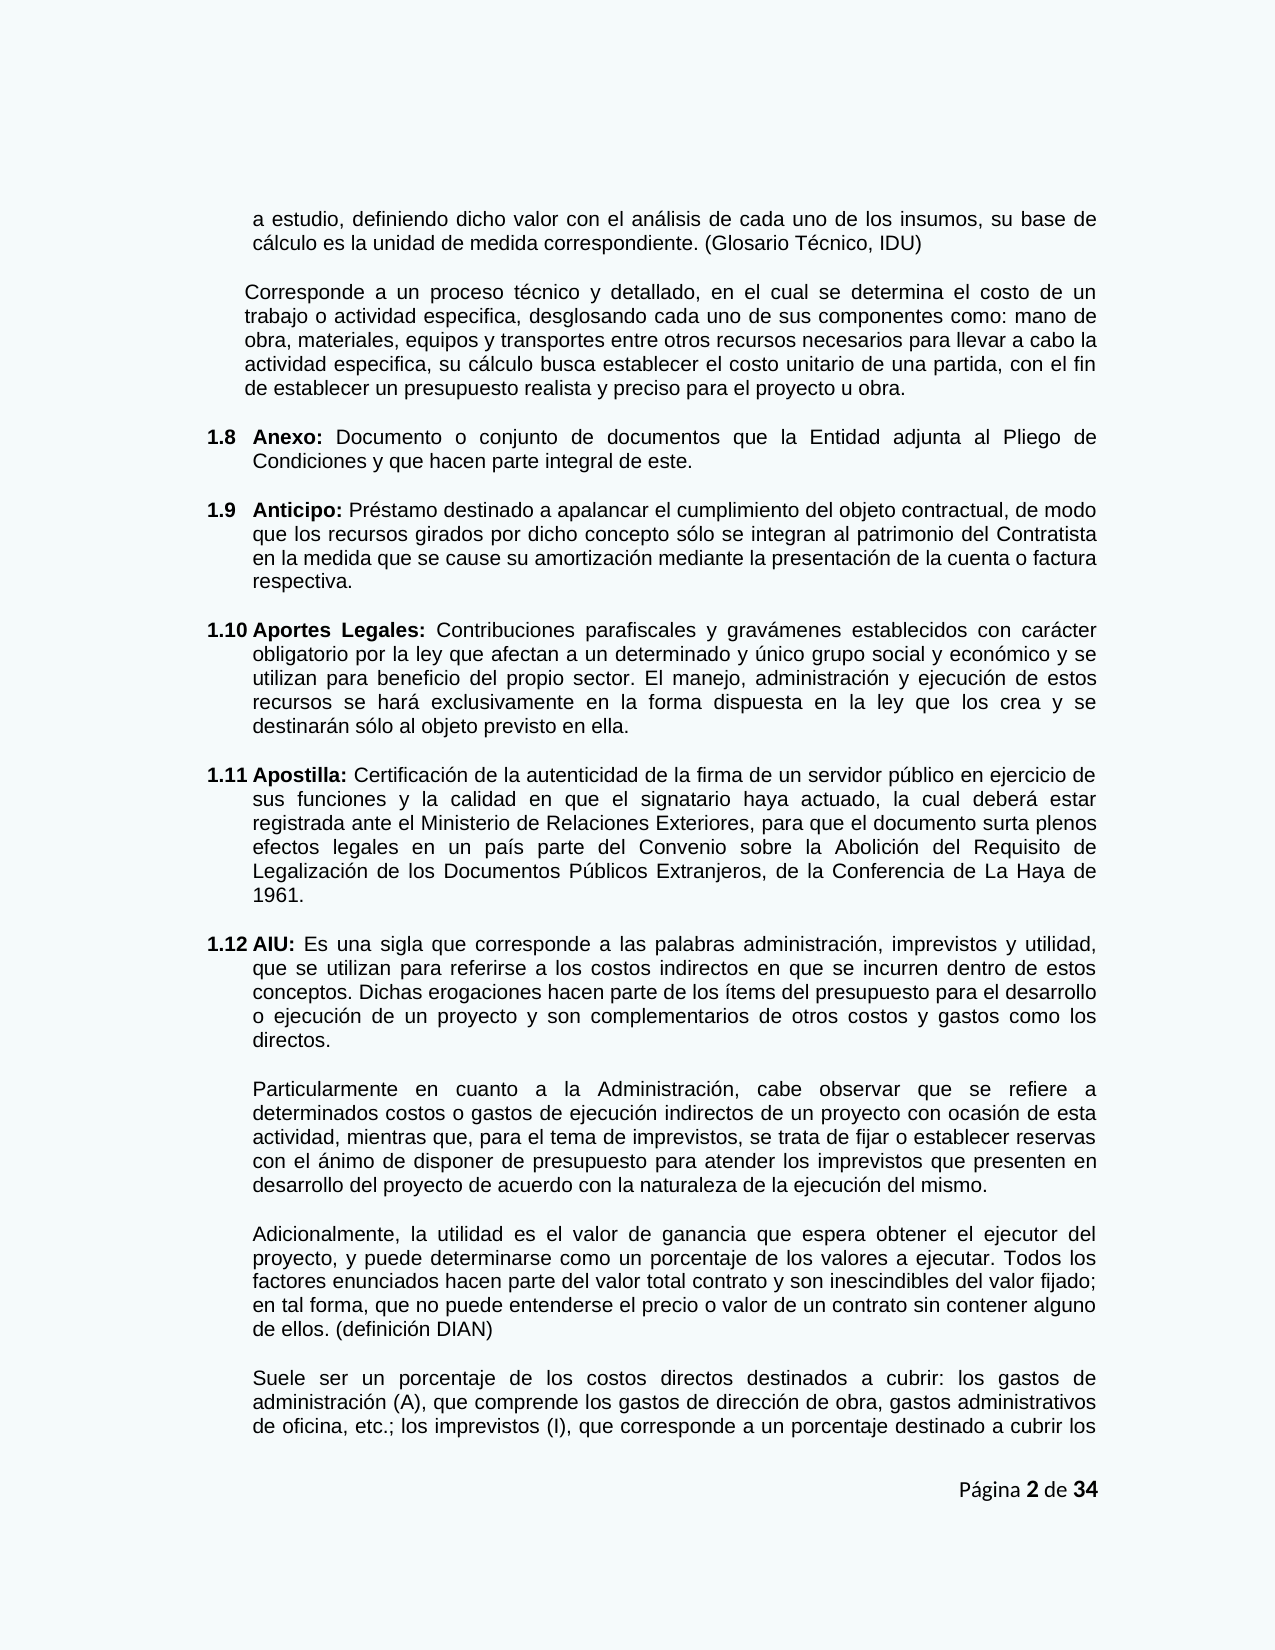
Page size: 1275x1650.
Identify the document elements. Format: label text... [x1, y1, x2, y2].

text Adicionalmente, la utilidad es el valor de ganancia que espera obtener el ejecutor del proyecto, y puede determinarse como un porcentaje de los valores a ejecutar. Todos los factores enunciados hacen parte del valor total contrato y son inescindibles del valor fijado; en tal forma, que no puede entenderse el precio o valor de un contrato sin contener alguno de ellos. (definición DIAN) [252, 1221, 1098, 1341]
text Particularmente en cuanto a la Administración, cabe observar que se refiere a determinados costos o gastos de ejecución indirectos de un proyecto con ocasión de esta actividad, mientras que, para el tema de imprevistos, se trata de fijar o establecer reservas con el ánimo de disponer de presupuesto para atender los imprevistos que presenten en desarrollo del proyecto de acuerdo con la naturaleza de la ejecución del mismo. [252, 1077, 1098, 1196]
list AIU: Es una sigla que corresponde a las palabras administración, imprevistos y utilidad, que se utilizan para referirse a los costos indirectos en que se incurren dentro de estos conceptos. Dichas erogaciones hacen parte de los ítems del presupuesto para el desarrollo o ejecución de un proyecto y son complementarios de otros costos y gastos como los directos. [207, 932, 1098, 1052]
list Anticipo: Préstamo destinado a apalancar el cumplimiento del objeto contractual, de modo que los recursos girados por dicho concepto sólo se integran al patrimonio del Contratista en la medida que se cause su amortización mediante la presentación de la cuenta o factura respectiva. [207, 497, 1098, 593]
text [252, 1366, 1098, 1438]
list Anexo: Documento o conjunto de documentos que la Entidad adjunta al Pliego de Condiciones y que hacen parte integral de este. [207, 424, 1098, 472]
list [207, 207, 1098, 255]
list Apostilla: Certificación de la autenticidad de la firma de un servidor público en ejercicio de sus funciones y la calidad en que el signatario haya actuado, la cual deberá estar registrada ante el Ministerio de Relaciones Exteriores, para que el documento surta plenos efectos legales en un país parte del Convenio sobre la Abolición del Requisito de Legalización de los Documentos Públicos Extranjeros, de la Conferencia de La Haya de 1961. [207, 763, 1098, 907]
list Aportes Legales: Contribuciones parafiscales y gravámenes establecidos con carácter obligatorio por la ley que afectan a un determinado y único grupo social y económico y se utilizan para beneficio del propio sector. El manejo, administración y ejecución de estos recursos se hará exclusivamente en la forma dispuesta en la ley que los crea y se destinarán sólo al objeto previsto en ella. [207, 618, 1098, 738]
text Corresponde a un proceso técnico y detallado, en el cual se determina el costo de un trabajo o actividad especifica, desglosando cada uno de sus componentes como: mano de obra, materiales, equipos y transportes entre otros recursos necesarios para llevar a cabo la actividad especifica, su cálculo busca establecer el costo unitario de una partida, con el fin de establecer un presupuesto realista y preciso para el proyecto u obra. [244, 280, 1098, 399]
